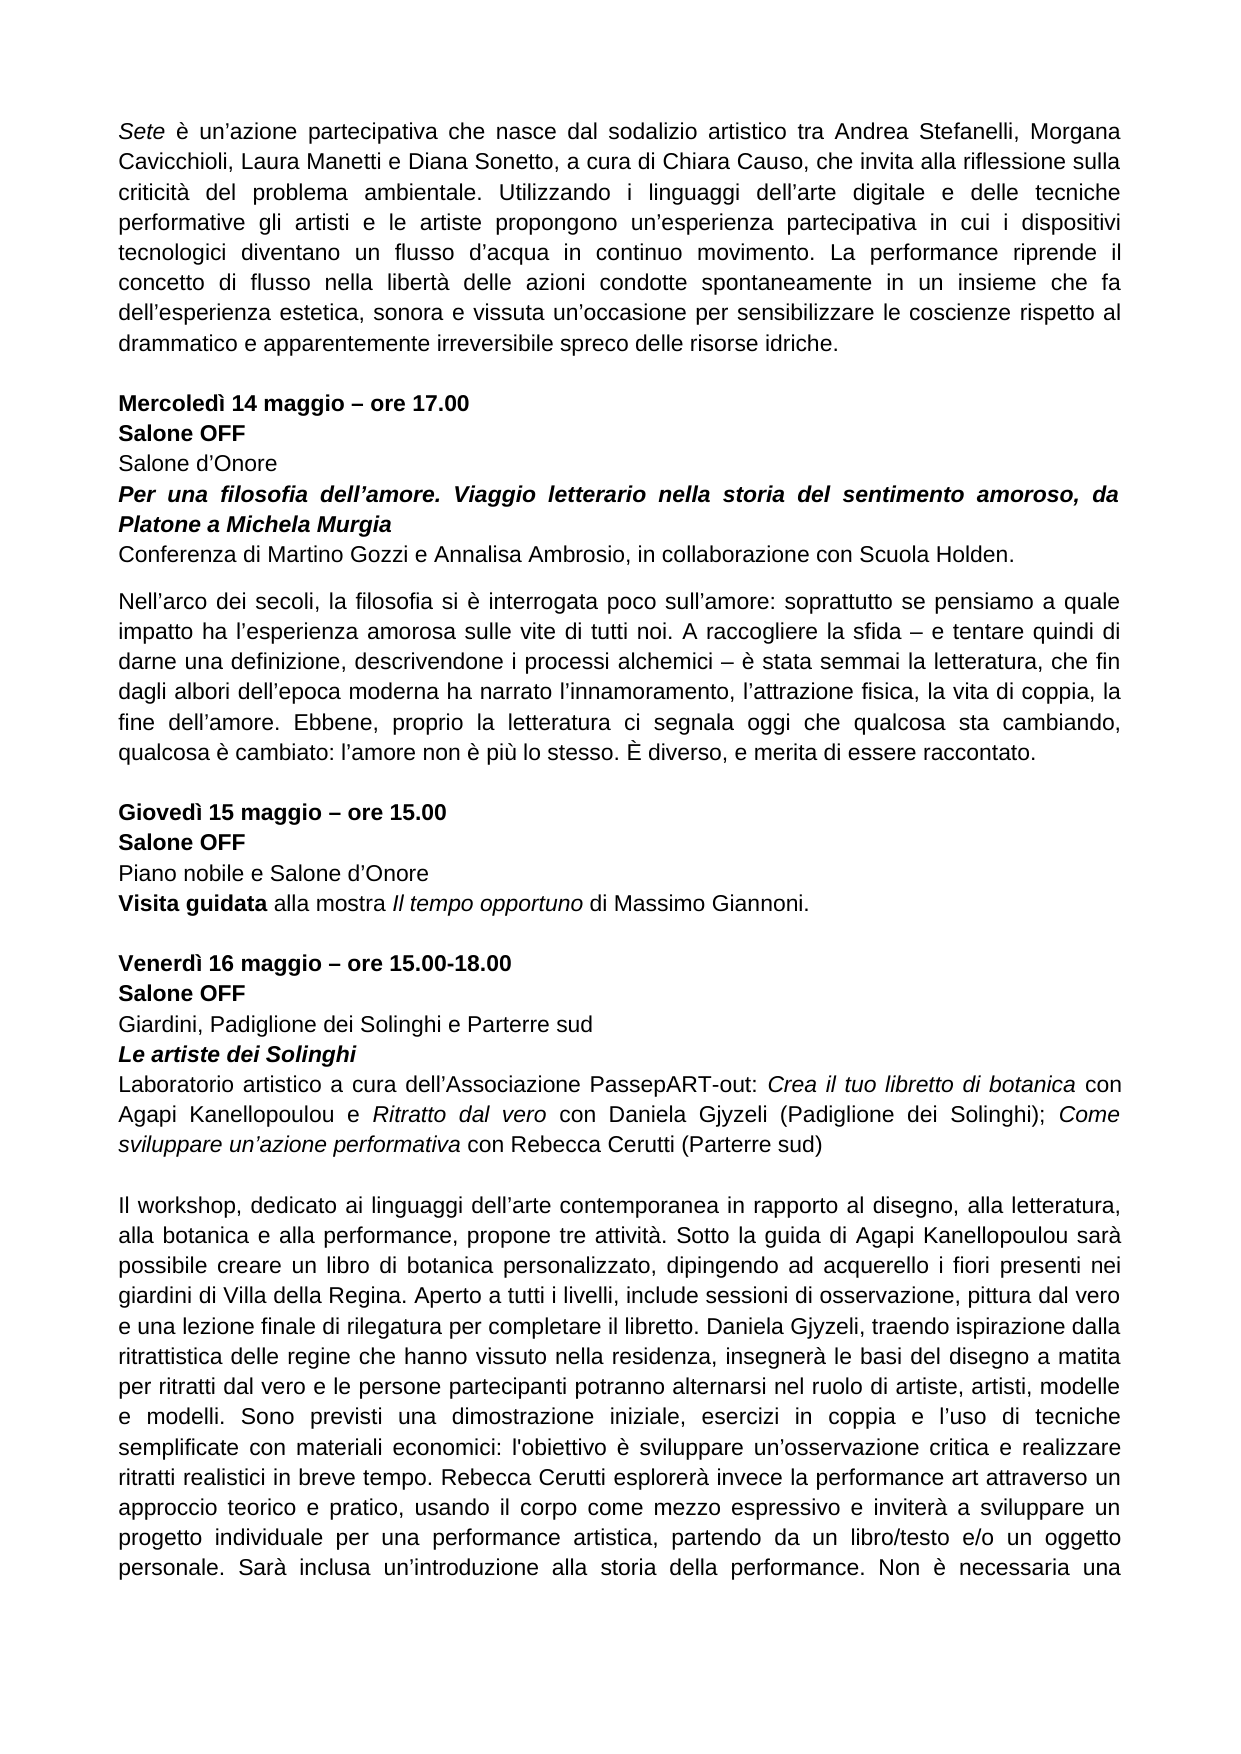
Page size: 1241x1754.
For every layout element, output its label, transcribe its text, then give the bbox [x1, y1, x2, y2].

text Nell’arco dei secoli, la filosofia si è interrogata poco sull’amore: soprattutto se pensiamo a quale impatto ha l’esperienza amorosa sulle vite di tutti noi. A raccogliere la sfida – e tentare quindi di darne una definizione, descrivendone i processi alchemici – è stata semmai la letteratura, che fin dagli albori dell’epoca moderna ha narrato l’innamoramento, l’attrazione fisica, la vita di coppia, la fine dell’amore. Ebbene, proprio la letteratura ci segnala oggi che qualcosa sta cambiando, qualcosa è cambiato: l’amore non è più lo stesso. È diverso, e merita di essere raccontato. [118, 588, 1122, 765]
text Mercoledì 14 maggio – ore 17.00 [118, 390, 1122, 416]
text Le artiste dei Solinghi [118, 1041, 1122, 1067]
text Per una filosofia dell’amore. Viaggio letterario nella storia del sentimento amoroso, da Platone a Michela Murgia [118, 481, 1122, 537]
text Salone OFF [118, 829, 1122, 856]
text Salone OFF [118, 980, 1122, 1007]
text Giovedì 15 maggio – ore 15.00 [118, 799, 1122, 826]
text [118, 1192, 1122, 1581]
text Sete è un’azione partecipativa che nasce dal sodalizio artistico tra Andrea Stefanelli, Morgana Cavicchioli, Laura Manetti e Diana Sonetto, a cura di Chiara Causo, che invita alla riflessione sulla criticità del problema ambientale. Utilizzando i linguaggi dell’arte digitale e delle tecniche performative gli artisti e le artiste propongono un’esperienza partecipativa in cui i dispositivi tecnologici diventano un flusso d’acqua in continuo movimento. La performance riprende il concetto di flusso nella libertà delle azioni condotte spontaneamente in un insieme che fa dell’esperienza estetica, sonora e vissuta un’occasione per sensibilizzare le coscienze rispetto al drammatico e apparentemente irreversibile spreco delle risorse idriche. [118, 118, 1122, 356]
text Giardini, Padiglione dei Solinghi e Parterre sud [118, 1011, 1122, 1037]
text Laboratorio artistico a cura dell’Associazione PassepART-out: Crea il tuo libretto di botanica con Agapi Kanellopoulou e Ritratto dal vero con Daniela Gjyzeli (Padiglione dei Solinghi); Come sviluppare un’azione performativa con Rebecca Cerutti (Parterre sud) [118, 1071, 1122, 1158]
text Venerdì 16 maggio – ore 15.00-18.00 [118, 950, 1122, 977]
text Conferenza di Martino Gozzi e Annalisa Ambrosio, in collaborazione con Scuola Holden. [118, 541, 1122, 567]
text Visita guidata alla mostra Il tempo opportuno di Massimo Giannoni. [118, 890, 1122, 916]
text Salone OFF [118, 420, 1122, 447]
text Piano nobile e Salone d’Onore [118, 859, 1122, 886]
text Salone d’Onore [118, 450, 1122, 477]
